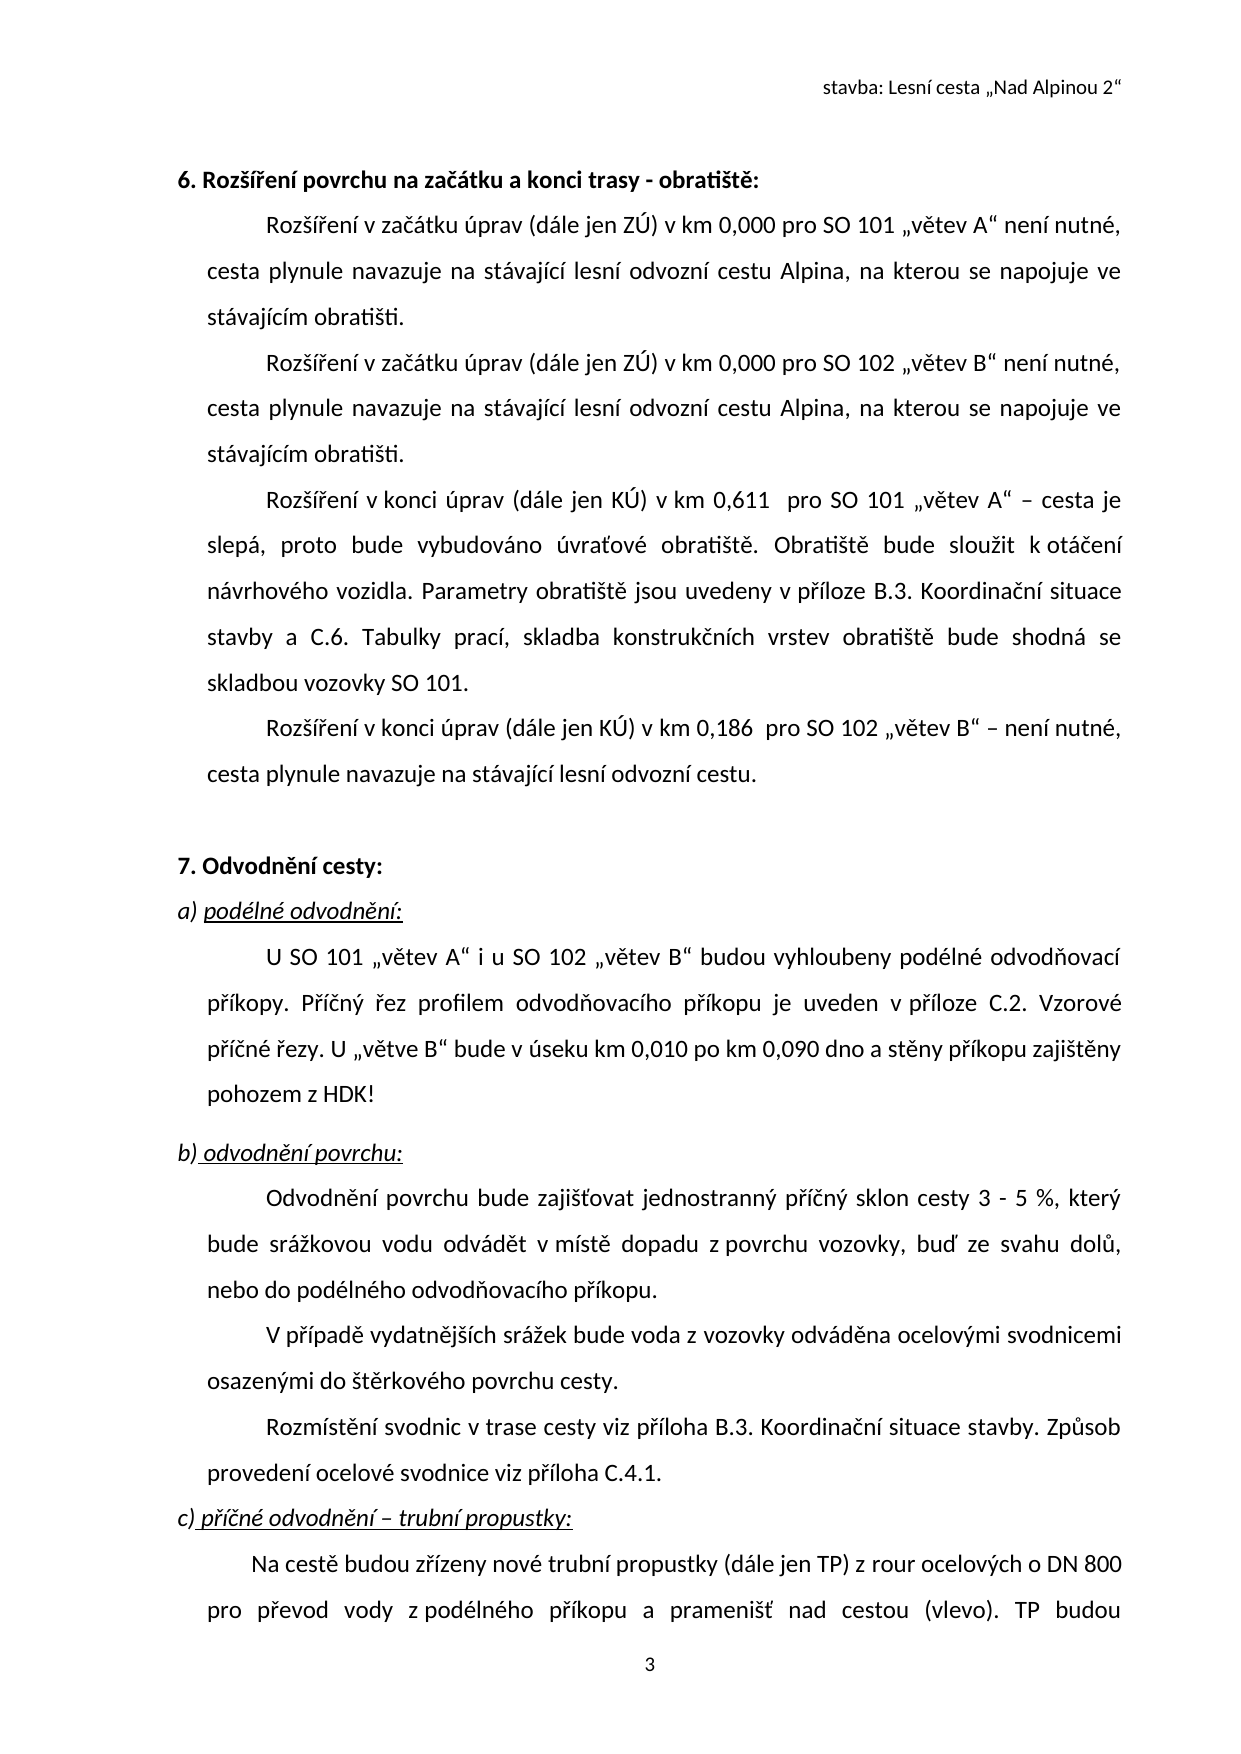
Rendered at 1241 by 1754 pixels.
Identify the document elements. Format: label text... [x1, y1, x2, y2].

text U SO 101 „větev A“ i u SO 102 „větev B“ budou vyhloubeny podélné odvodňovací příkopy. Příčný řez profilem odvodňovacího příkopu je uveden v příloze C.2. Vzorové příčné řezy. U „větve B“ bude v úseku km 0,010 po km 0,090 dno a stěny příkopu zajištěny pohozem z HDK! [207, 941, 1122, 1109]
list c) příčné odvodnění – trubní propustky: [177, 1502, 1122, 1533]
text 7. Odvodnění cesty: [177, 850, 1122, 880]
text 6. Rozšíření povrchu na začátku a konci trasy - obratiště: [177, 164, 1122, 194]
text Rozšíření v začátku úprav (dále jen ZÚ) v km 0,000 pro SO 102 „větev B“ není nutné, cesta plynule navazuje na stávající lesní odvozní cestu Alpina, na kterou se napojuje ve stávajícím obratišti. [207, 347, 1122, 469]
text Rozšíření v konci úprav (dále jen KÚ) v km 0,186 pro SO 102 „větev B“ – není nutné, cesta plynule navazuje na stávající lesní odvozní cestu. [207, 713, 1122, 789]
list Odvodnění povrchu bude zajišťovat jednostranný příčný sklon cesty 3 - 5 %, který bude srážkovou vodu odvádět v místě dopadu z povrchu vozovky, buď ze svahu dolů, nebo do podélného odvodňovacího příkopu. [207, 1182, 1122, 1304]
list V případě vydatnějších srážek bude voda z vozovky odváděna ocelovými svodnicemi osazenými do štěrkového povrchu cesty. [207, 1319, 1122, 1396]
list b) odvodnění povrchu: [177, 1137, 1122, 1167]
text a) podélné odvodnění: [177, 896, 1122, 926]
text Rozšíření v konci úprav (dále jen KÚ) v km 0,611 pro SO 101 „větev A“ – cesta je slepá, proto bude vybudováno úvraťové obratiště. Obratiště bude sloužit k otáčení návrhového vozidla. Parametry obratiště jsou uvedeny v příloze B.3. Koordinační situace stavby a C.6. Tabulky prací, skladba konstrukčních vrstev obratiště bude shodná se skladbou vozovky SO 101. [207, 484, 1122, 697]
text Rozšíření v začátku úprav (dále jen ZÚ) v km 0,000 pro SO 101 „větev A“ není nutné, cesta plynule navazuje na stávající lesní odvozní cestu Alpina, na kterou se napojuje ve stávajícím obratišti. [207, 209, 1122, 332]
list Rozmístění svodnic v trase cesty viz příloha B.3. Koordinační situace stavby. Způsob provedení ocelové svodnice viz příloha C.4.1. [207, 1411, 1122, 1487]
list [207, 1548, 1122, 1624]
